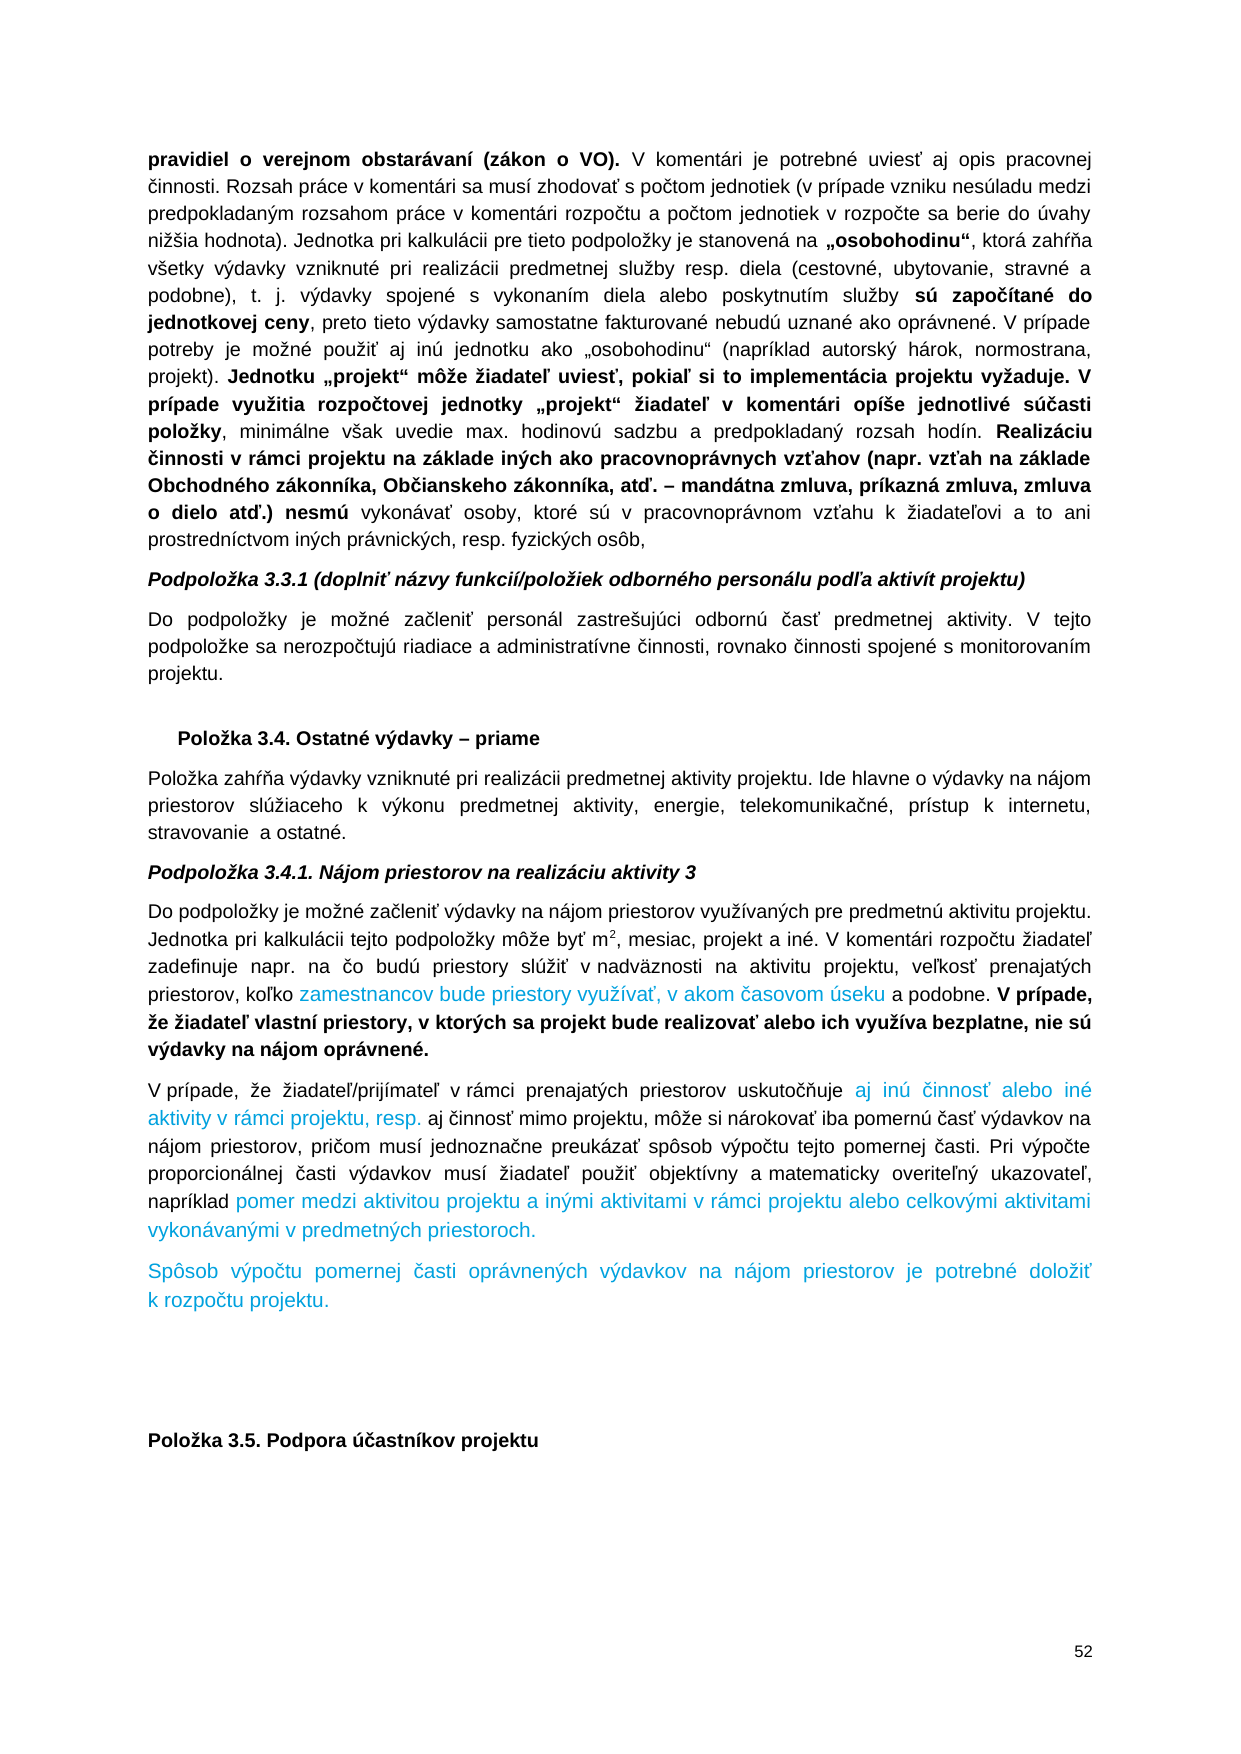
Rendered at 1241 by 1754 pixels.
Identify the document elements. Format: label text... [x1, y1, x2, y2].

text V prípade, že žiadateľ/prijímateľ v rámci prenajatých priestorov uskutočňuje aj inú činnosť alebo iné aktivity v rámci projektu, resp. aj činnosť mimo projektu, môže si nárokovať iba pomernú časť výdavkov na nájom priestorov, pričom musí jednoznačne preukázať spôsob výpočtu tejto pomernej časti. Pri výpočte proporcionálnej časti výdavkov musí žiadateľ použiť objektívny a matematicky overiteľný ukazovateľ, napríklad pomer medzi aktivitou projektu a inými aktivitami v rámci projektu alebo celkovými aktivitami vykonávanými v predmetných priestoroch. [148, 1077, 1092, 1242]
text Do podpoložky je možné začleniť personál zastrešujúci odbornú časť predmetnej aktivity. V tejto podpoložke sa nerozpočtujú riadiace a administratívne činnosti, rovnako činnosti spojené s monitorovaním projektu. [148, 608, 1092, 685]
text Položka 3.5. Podpora účastníkov projektu [148, 1429, 1092, 1452]
text Položka 3.4. Ostatné výdavky – priame [177, 727, 1092, 749]
text Položka zahŕňa výdavky vzniknuté pri realizácii predmetnej aktivity projektu. Ide hlavne o výdavky na nájom priestorov slúžiaceho k výkonu predmetnej aktivity, energie, telekomunikačné, prístup k internetu, stravovanie a ostatné. [148, 766, 1092, 843]
text Spôsob výpočtu pomernej časti oprávnených výdavkov na nájom priestorov je potrebné doložiť k rozpočtu projektu. [148, 1259, 1092, 1312]
text Podpoložka 3.3.1 (doplniť názvy funkcií/položiek odborného personálu podľa aktivít projektu) [148, 568, 1092, 591]
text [148, 148, 1092, 551]
text Podpoložka 3.4.1. Nájom priestorov na realizáciu aktivity 3 [148, 861, 1092, 883]
text Do podpoložky je možné začleniť výdavky na nájom priestorov využívaných pre predmetnú aktivitu projektu. Jednotka pri kalkulácii tejto podpoložky môže byť m2, mesiac, projekt a iné. V komentári rozpočtu žiadateľ zadefinuje napr. na čo budú priestory slúžiť v nadväznosti na aktivitu projektu, veľkosť prenajatých priestorov, koľko zamestnancov bude priestory využívať, v akom časovom úseku a podobne. V prípade, že žiadateľ vlastní priestory, v ktorých sa projekt bude realizovať alebo ich využíva bezplatne, nie sú výdavky na nájom oprávnené. [148, 900, 1092, 1060]
